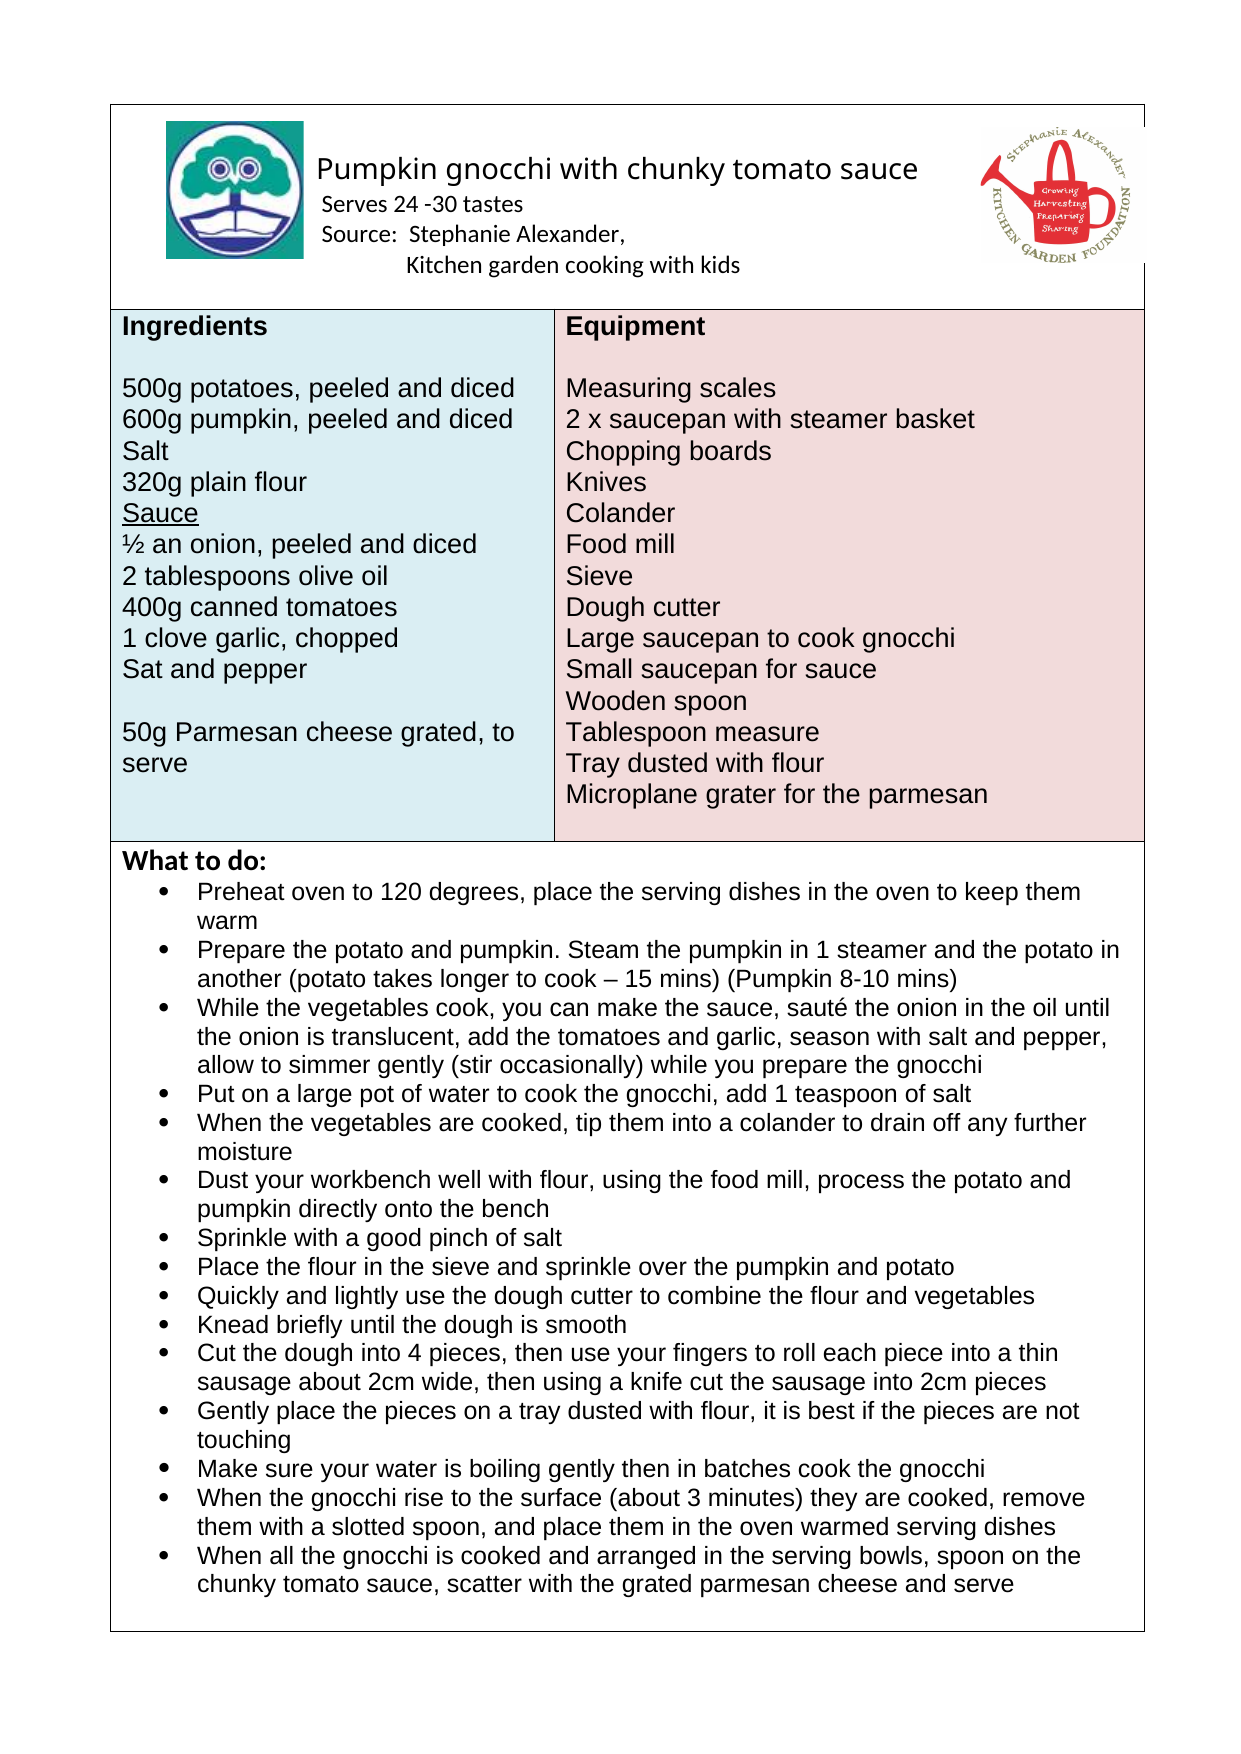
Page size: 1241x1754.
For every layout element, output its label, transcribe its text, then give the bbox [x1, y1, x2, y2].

picture [166, 121, 304, 259]
picture [980, 127, 1147, 263]
table_cell What to do: Preheat oven to 120 degrees, place the serving dishes in the oven to keep them warm Prepare the potato and pumpkin. Steam the pumpkin in 1 steamer and the potato in another (potato takes longer to cook – 15 mins) (Pumpkin 8-10 mins) While the vegetables cook, you can make the sauce, sauté the onion in the oil until the onion is translucent, add the tomatoes and garlic, season with salt and pepper, allow to simmer gently (stir occasionally) while you prepare the gnocchi Put on a large pot of water to cook the gnocchi, add 1 teaspoon of salt When the vegetables are cooked, tip them into a colander to drain off any further moisture Dust your workbench well with flour, using the food mill, process the potato and pumpkin directly onto the bench Sprinkle with a good pinch of salt Place the flour in the sieve and sprinkle over the pumpkin and potato Quickly and lightly use the dough cutter to combine the flour and vegetables Knead briefly until the dough is smooth Cut the dough into 4 pieces, then use your fingers to roll each piece into a thin sausage about 2cm wide, then using a knife cut the sausage into 2cm pieces Gently place the pieces on a tray dusted with flour, it is best if the pieces are not touching Make sure your water is boiling gently then in batches cook the gnocchi When the gnocchi rise to the surface (about 3 minutes) they are cooked, remove them with a slotted spoon, and place them in the oven warmed serving dishes When all the gnocchi is cooked and arranged in the serving bowls, spoon on the chunky tomato sauce, scatter with the grated parmesan cheese and serve [111, 842, 1144, 1631]
table_cell Ingredients 500g potatoes, peeled and diced 600g pumpkin, peeled and diced Salt 320g plain flour Sauce ½ an onion, peeled and diced 2 tablespoons olive oil 400g canned tomatoes 1 clove garlic, chopped Sat and pepper 50g Parmesan cheese grated, to serve [111, 310, 554, 841]
table_header Pumpkin gnocchi with chunky tomato sauce Serves 24 -30 tastes Source: Stephanie Alexander, Kitchen garden cooking with kids [111, 105, 1144, 308]
table_cell Equipment Measuring scales 2 x saucepan with steamer basket Chopping boards Knives Colander Food mill Sieve Dough cutter Large saucepan to cook gnocchi Small saucepan for sauce Wooden spoon Tablespoon measure Tray dusted with flour Microplane grater for the parmesan [555, 310, 1144, 841]
